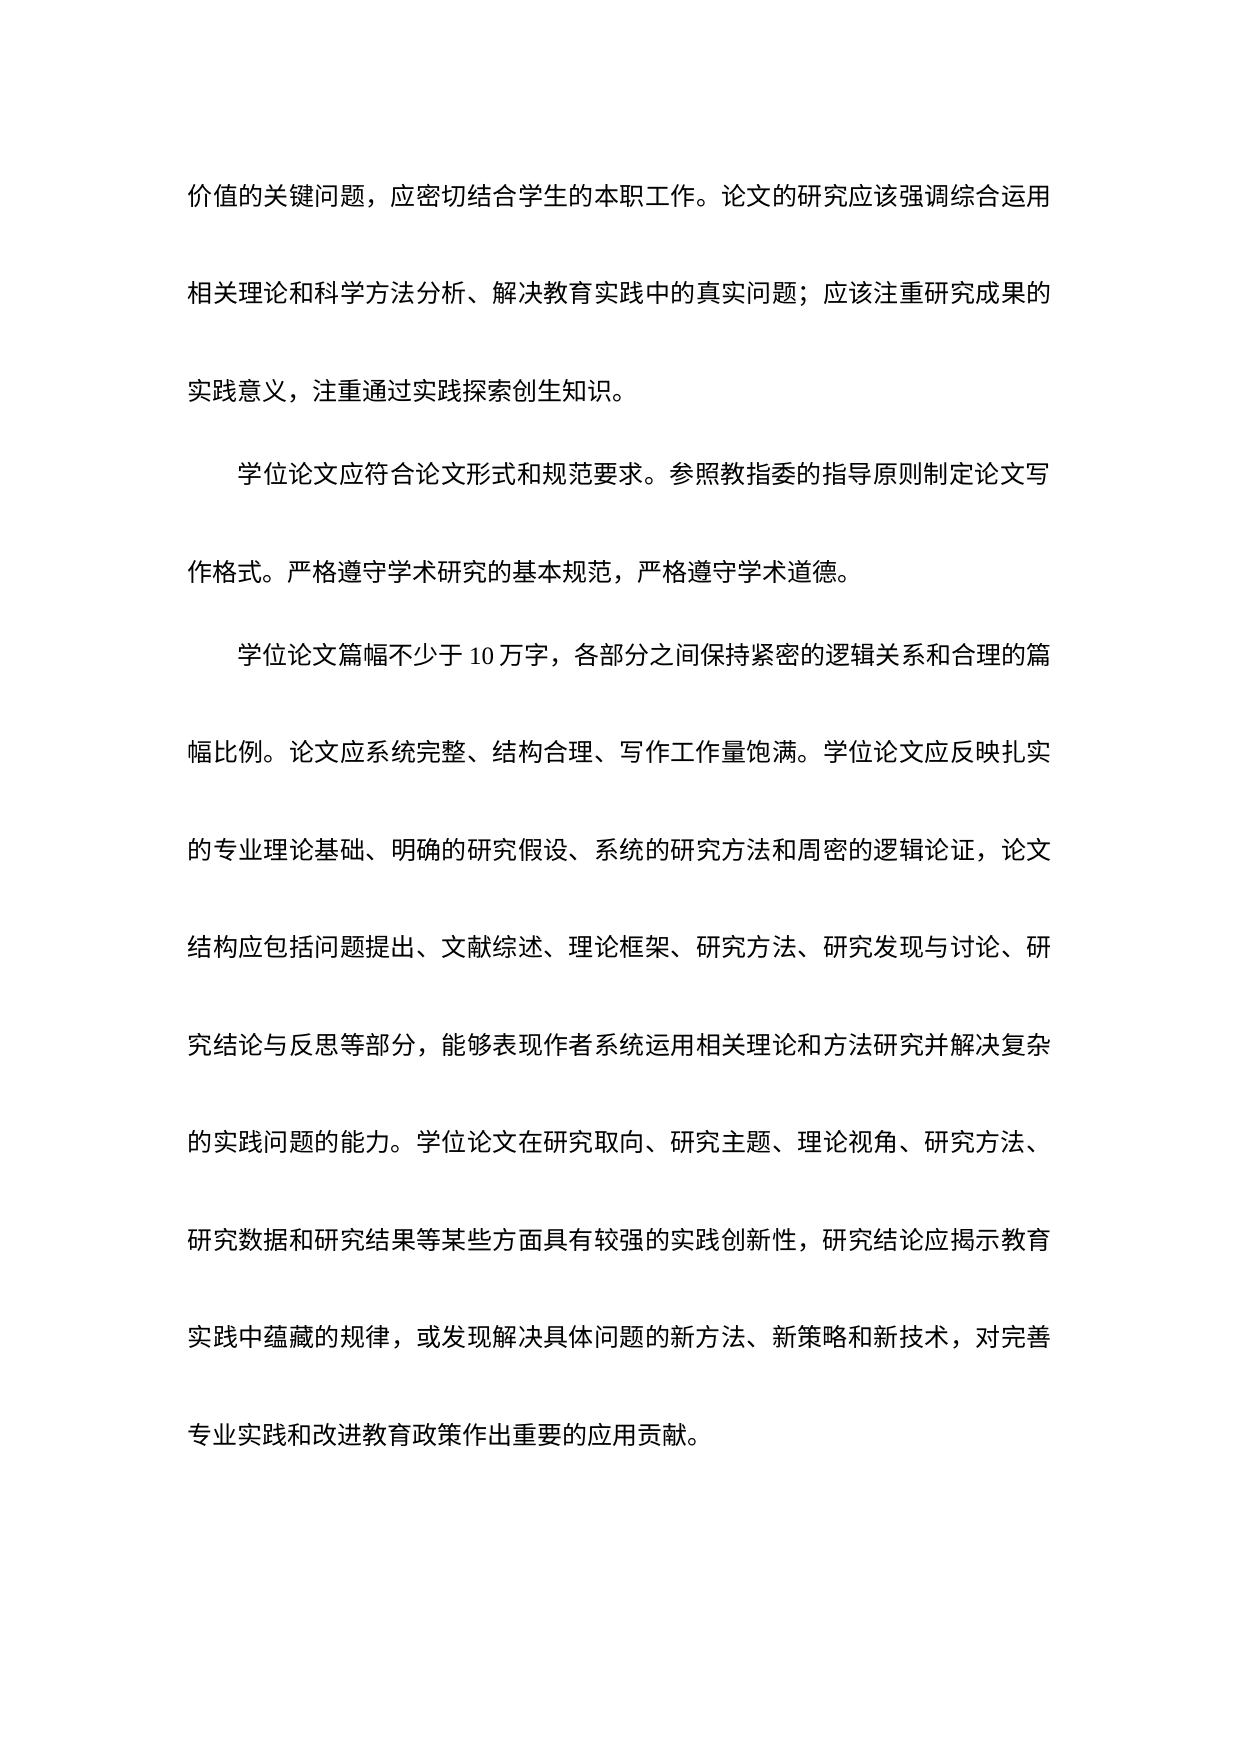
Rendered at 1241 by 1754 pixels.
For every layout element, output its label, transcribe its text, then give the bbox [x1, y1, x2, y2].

text 学位论文篇幅不少于10万字，各部分之间保持紧密的逻辑关系和合理的篇幅比例。论文应系统完整、结构合理、写作工作量饱满。学位论文应反映扎实的专业理论基础、明确的研究假设、系统的研究方法和周密的逻辑论证，论文结构应包括问题提出、文献综述、理论框架、研究方法、研究发现与讨论、研究结论与反思等部分，能够表现作者系统运用相关理论和方法研究并解决复杂的实践问题的能力。学位论文在研究取向、研究主题、理论视角、研究方法、研究数据和研究结果等某些方面具有较强的实践创新性，研究结论应揭示教育实践中蕴藏的规律，或发现解决具体问题的新方法、新策略和新技术，对完善专业实践和改进教育政策作出重要的应用贡献。 [187, 621, 1053, 1466]
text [187, 162, 1053, 422]
text 学位论文应符合论文形式和规范要求。参照教指委的指导原则制定论文写作格式。严格遵守学术研究的基本规范，严格遵守学术道德。 [187, 440, 1053, 603]
